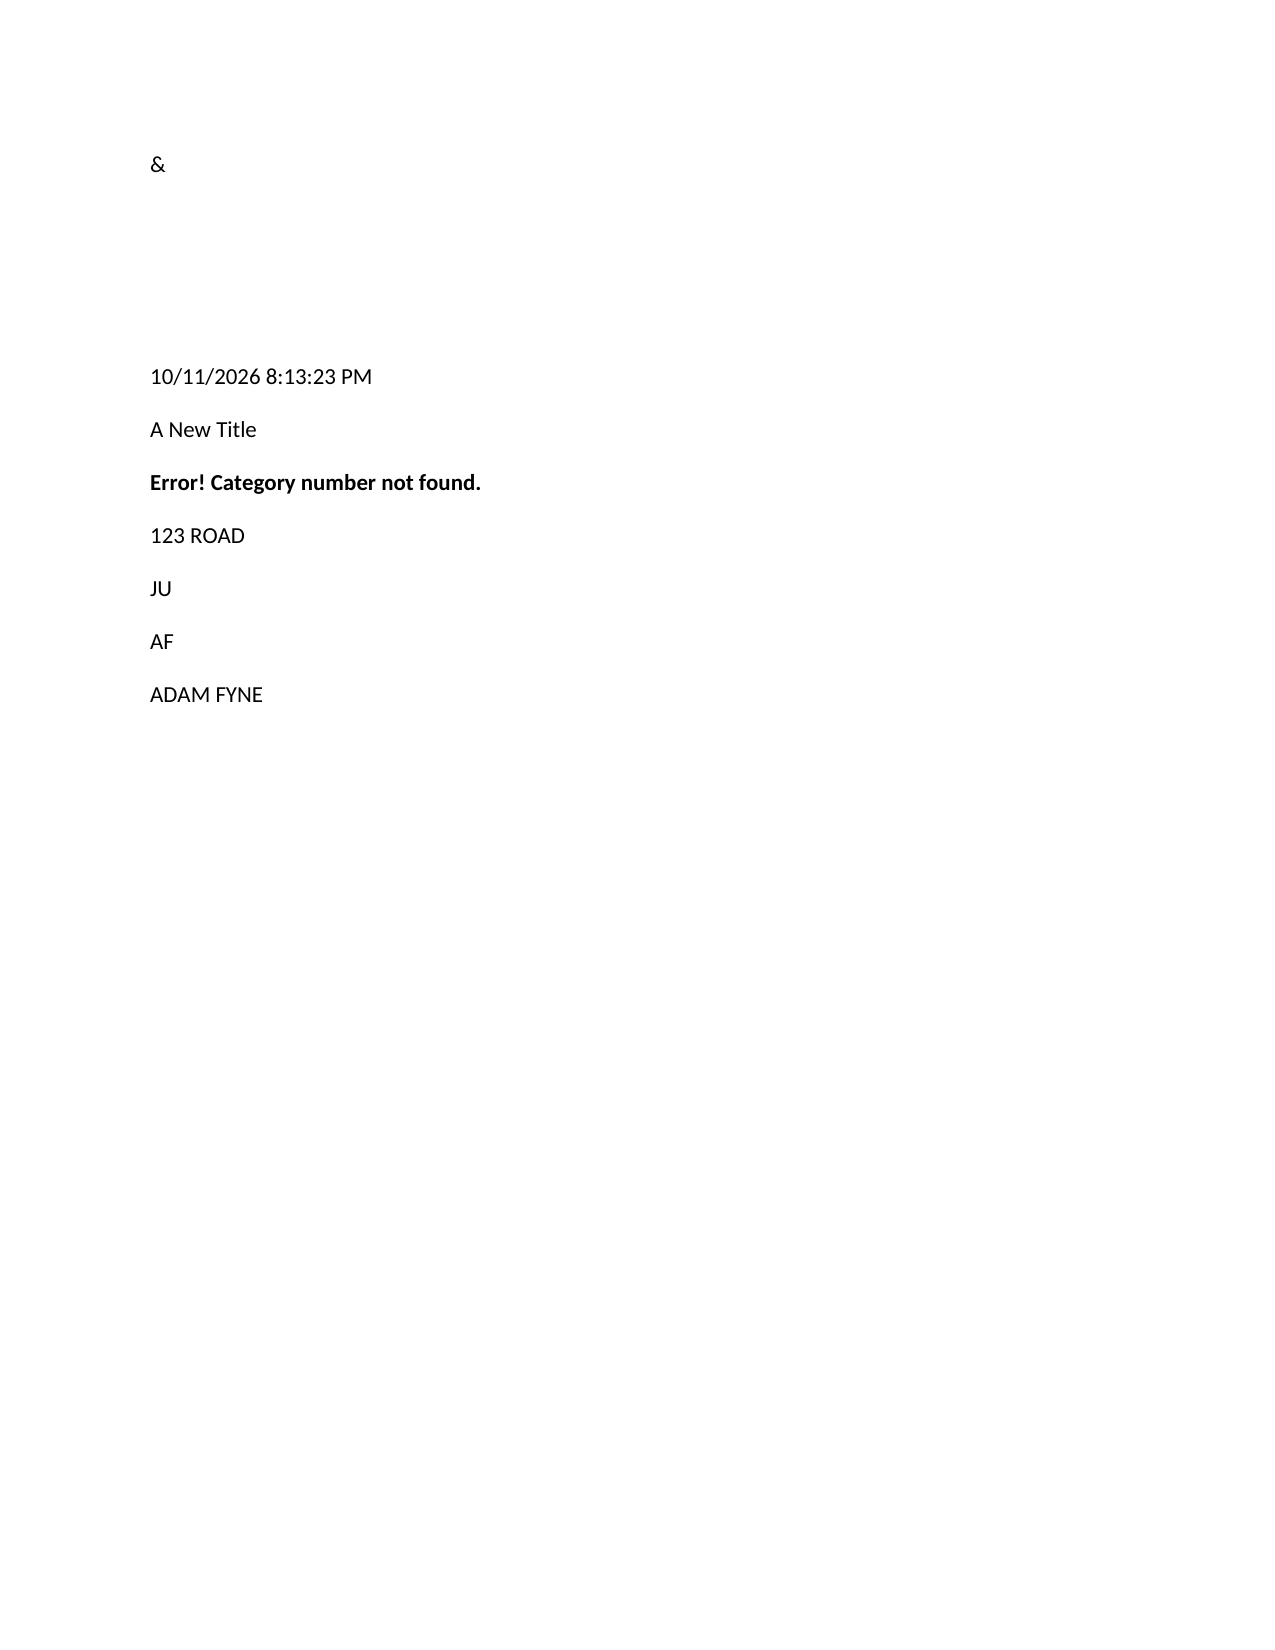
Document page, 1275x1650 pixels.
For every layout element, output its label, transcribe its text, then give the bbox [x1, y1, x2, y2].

text AF [150, 627, 1125, 655]
text ADAM FYNE [150, 680, 1125, 708]
text Error! Category number not found. [150, 468, 1125, 496]
text JU [150, 574, 1125, 602]
text A New Title [150, 415, 1125, 443]
text 13/01/2025 10:05:07 AM [150, 362, 1125, 390]
text 123 ROAD [150, 521, 1125, 549]
